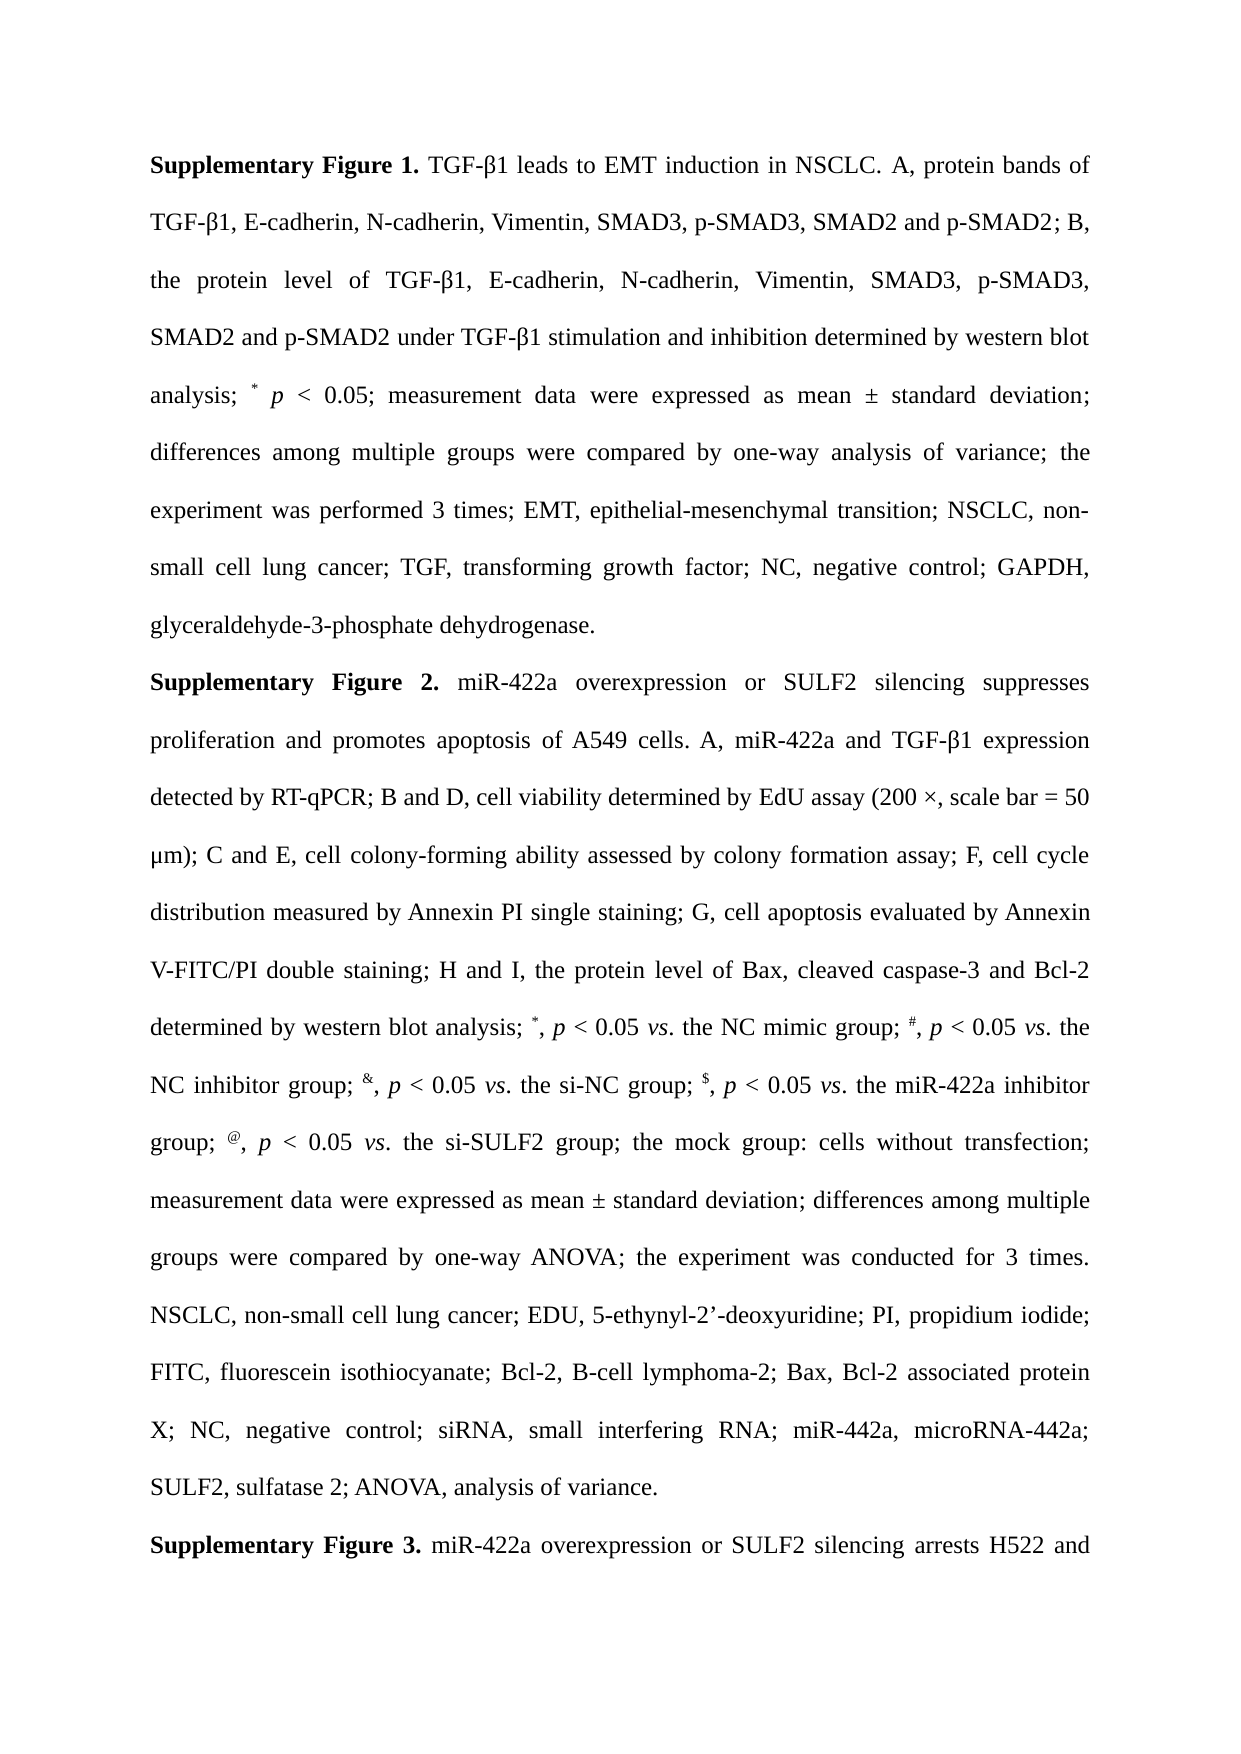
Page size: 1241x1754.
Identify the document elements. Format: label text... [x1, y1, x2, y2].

list Supplementary Figure 2. miR-422a overexpression or SULF2 silencing suppresses proliferation and promotes apoptosis of A549 cells. A, miR-422a and TGF-β1 expression detected by RT-qPCR; B and D, cell viability determined by EdU assay (200 ×, scale bar = 50 μm); C and E, cell colony-forming ability assessed by colony formation assay; F, cell cycle distribution measured by Annexin PI single staining; G, cell apoptosis evaluated by Annexin V-FITC/PI double staining; H and I, the protein level of Bax, cleaved caspase-3 and Bcl-2 determined by western blot analysis; *, p < 0.05 vs. the NC mimic group; #, p < 0.05 vs. the NC inhibitor group; &, p < 0.05 vs. the si-NC group; $, p < 0.05 vs. the miR-422a inhibitor group; @, p < 0.05 vs. the si-SULF2 group; the mock group: cells without transfection; measurement data were expressed as mean ± standard deviation; differences among multiple groups were compared by one-way ANOVA; the experiment was conducted for 3 times. NSCLC, non-small cell lung cancer; EDU, 5-ethynyl-2’-deoxyuridine; PI, propidium iodide; FITC, fluorescein isothiocyanate; Bcl-2, B-cell lymphoma-2; Bax, Bcl-2 associated protein X; NC, negative control; siRNA, small interfering RNA; miR-442a, microRNA-442a; SULF2, sulfatase 2; ANOVA, analysis of variance. [150, 667, 1090, 1501]
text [150, 1530, 1090, 1559]
list Supplementary Figure 1. TGF-β1 leads to EMT induction in NSCLC. A, protein bands of TGF-β1, E-cadherin, N-cadherin, Vimentin, SMAD3, p-SMAD3, SMAD2 and p-SMAD2; B, the protein level of TGF-β1, E-cadherin, N-cadherin, Vimentin, SMAD3, p-SMAD3, SMAD2 and p-SMAD2 under TGF-β1 stimulation and inhibition determined by western blot analysis; * p < 0.05; measurement data were expressed as mean ± standard deviation; differences among multiple groups were compared by one-way analysis of variance; the experiment was performed 3 times; EMT, epithelial-mesenchymal transition; NSCLC, non-small cell lung cancer; TGF, transforming growth factor; NC, negative control; GAPDH, glyceraldehyde-3-phosphate dehydrogenase. [150, 150, 1090, 639]
